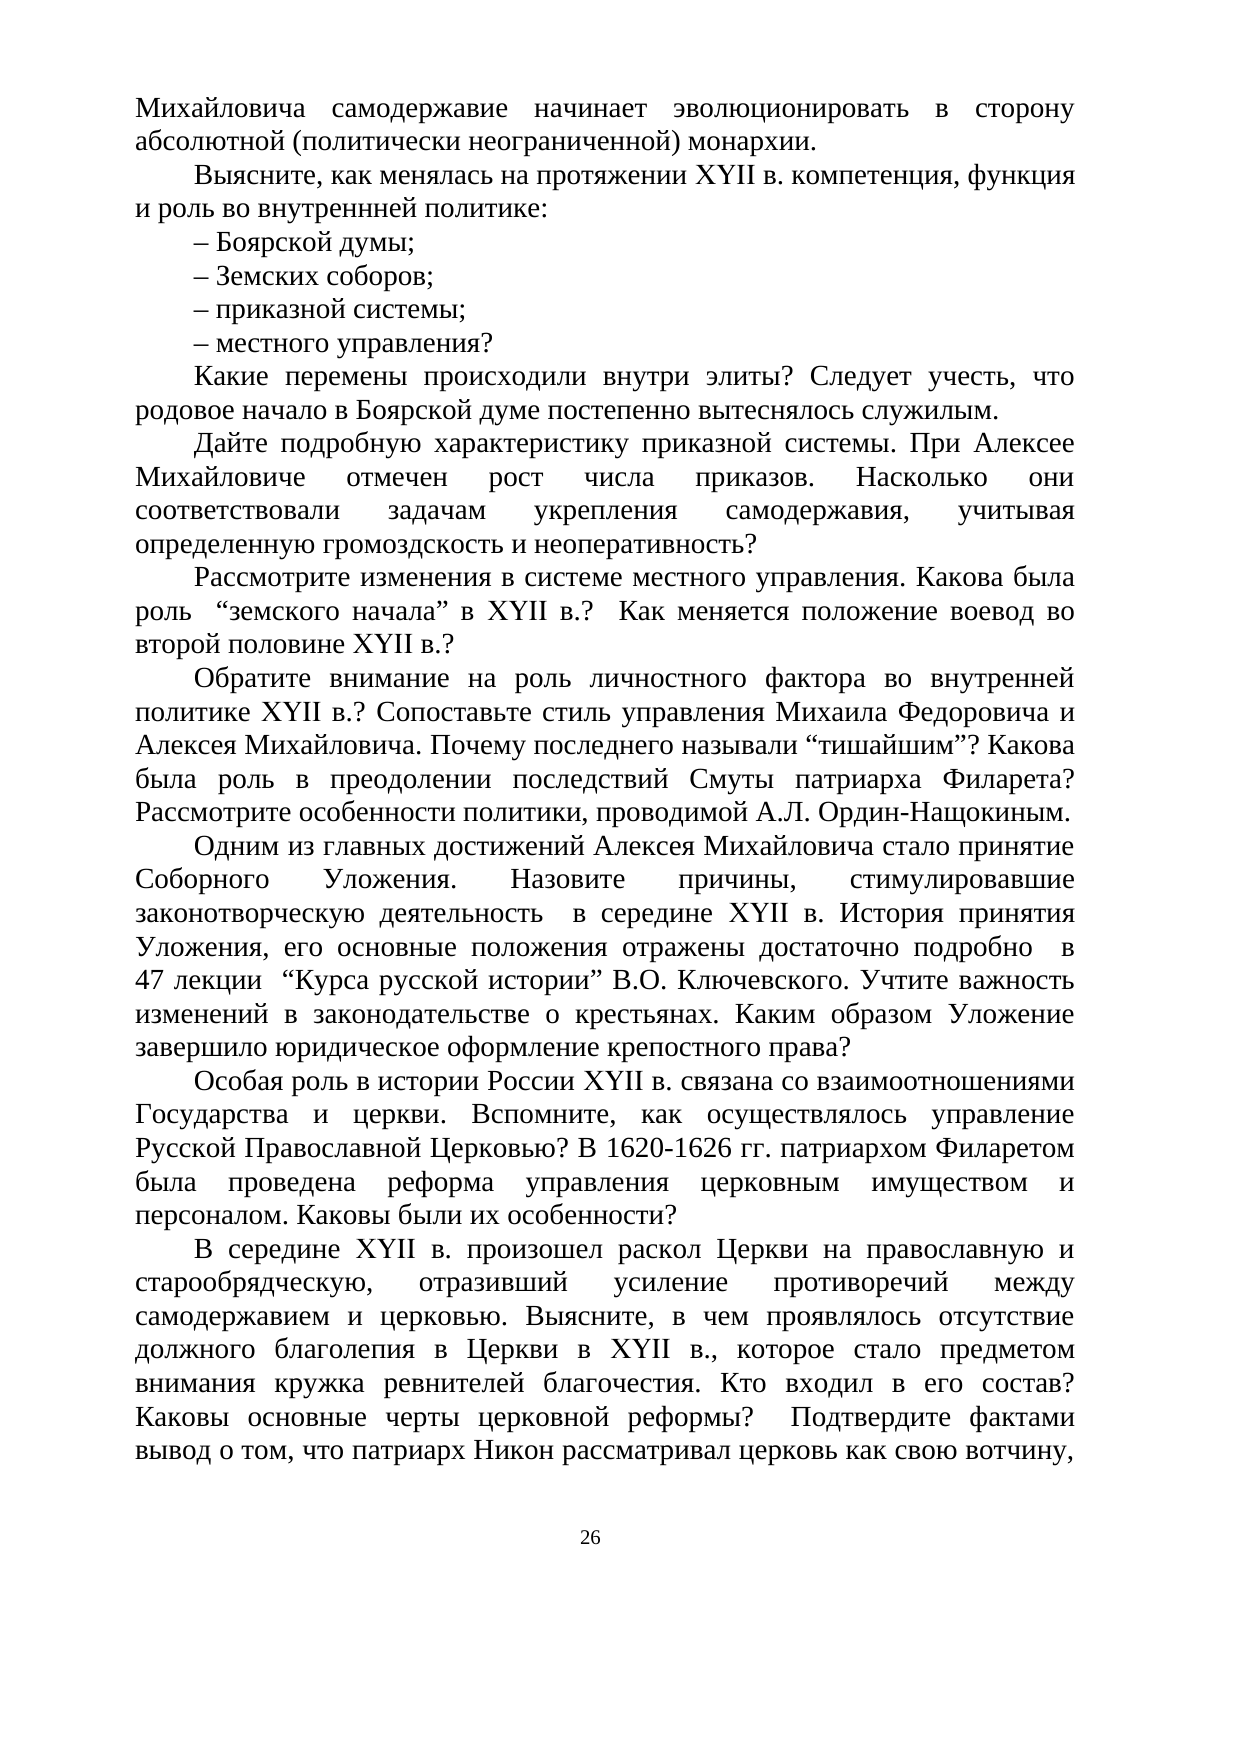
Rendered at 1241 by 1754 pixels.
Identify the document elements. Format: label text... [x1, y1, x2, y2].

text Одним из главных достижений Алексея Михайловича стало принятие Соборного Уложения. Назовите причины, стимулировавшие законотворческую деятельность в середине в. История принятия Уложения, его основные положения отражены достаточно подробно в 47 лекции “Курса русской истории” В.О. Ключевского. Учтите важность изменений в законодательстве о крестьянах. Каким образом Уложение завершило юридическое оформление крепостного права? [135, 828, 1075, 1063]
text Дайте подробную характеристику приказной системы. При Алексее Михайловиче отмечен рост числа приказов. Насколько они соответствовали задачам укрепления самодержавия, учитывая определенную громоздскость и неоперативность? [135, 425, 1075, 559]
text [135, 1231, 1075, 1466]
text – Земских соборов; – приказной системы; [194, 258, 1075, 325]
text Особая роль в истории России в. связана со взаимоотношениями Государства и церкви. Вспомните, как осуществлялось управление Русской Православной Церковью? В 1620-1626 гг. патриархом Филаретом была проведена реформа управления церковным имуществом и персоналом. Каковы были их особенности? [135, 1063, 1075, 1231]
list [135, 90, 1075, 157]
text – Боярской думы; [135, 224, 1075, 258]
text – местного управления? [194, 325, 1075, 358]
text Рассмотрите изменения в системе местного управления. Какова была роль “земского начала” в в.? Как меняется положение воевод во второй половине в.? [135, 559, 1075, 660]
text Обратите внимание на роль личностного фактора во внутренней политике в.? Сопоставьте стиль управления Михаила Федоровича и Алексея Михайловича. Почему последнего называли “тишайшим”? Какова была роль в преодолении последствий Смуты патриарха Филарета? Рассмотрите особенности политики, проводимой А.Л. Ордин-Нащокиным. [135, 660, 1075, 828]
text Выясните, как менялась на протяжении в. компетенция, функция и роль во внутреннней политике: [135, 157, 1075, 224]
text Какие перемены происходили внутри элиты? Следует учесть, что родовое начало в Боярской думе постепенно вытеснялось служилым. [135, 358, 1075, 425]
